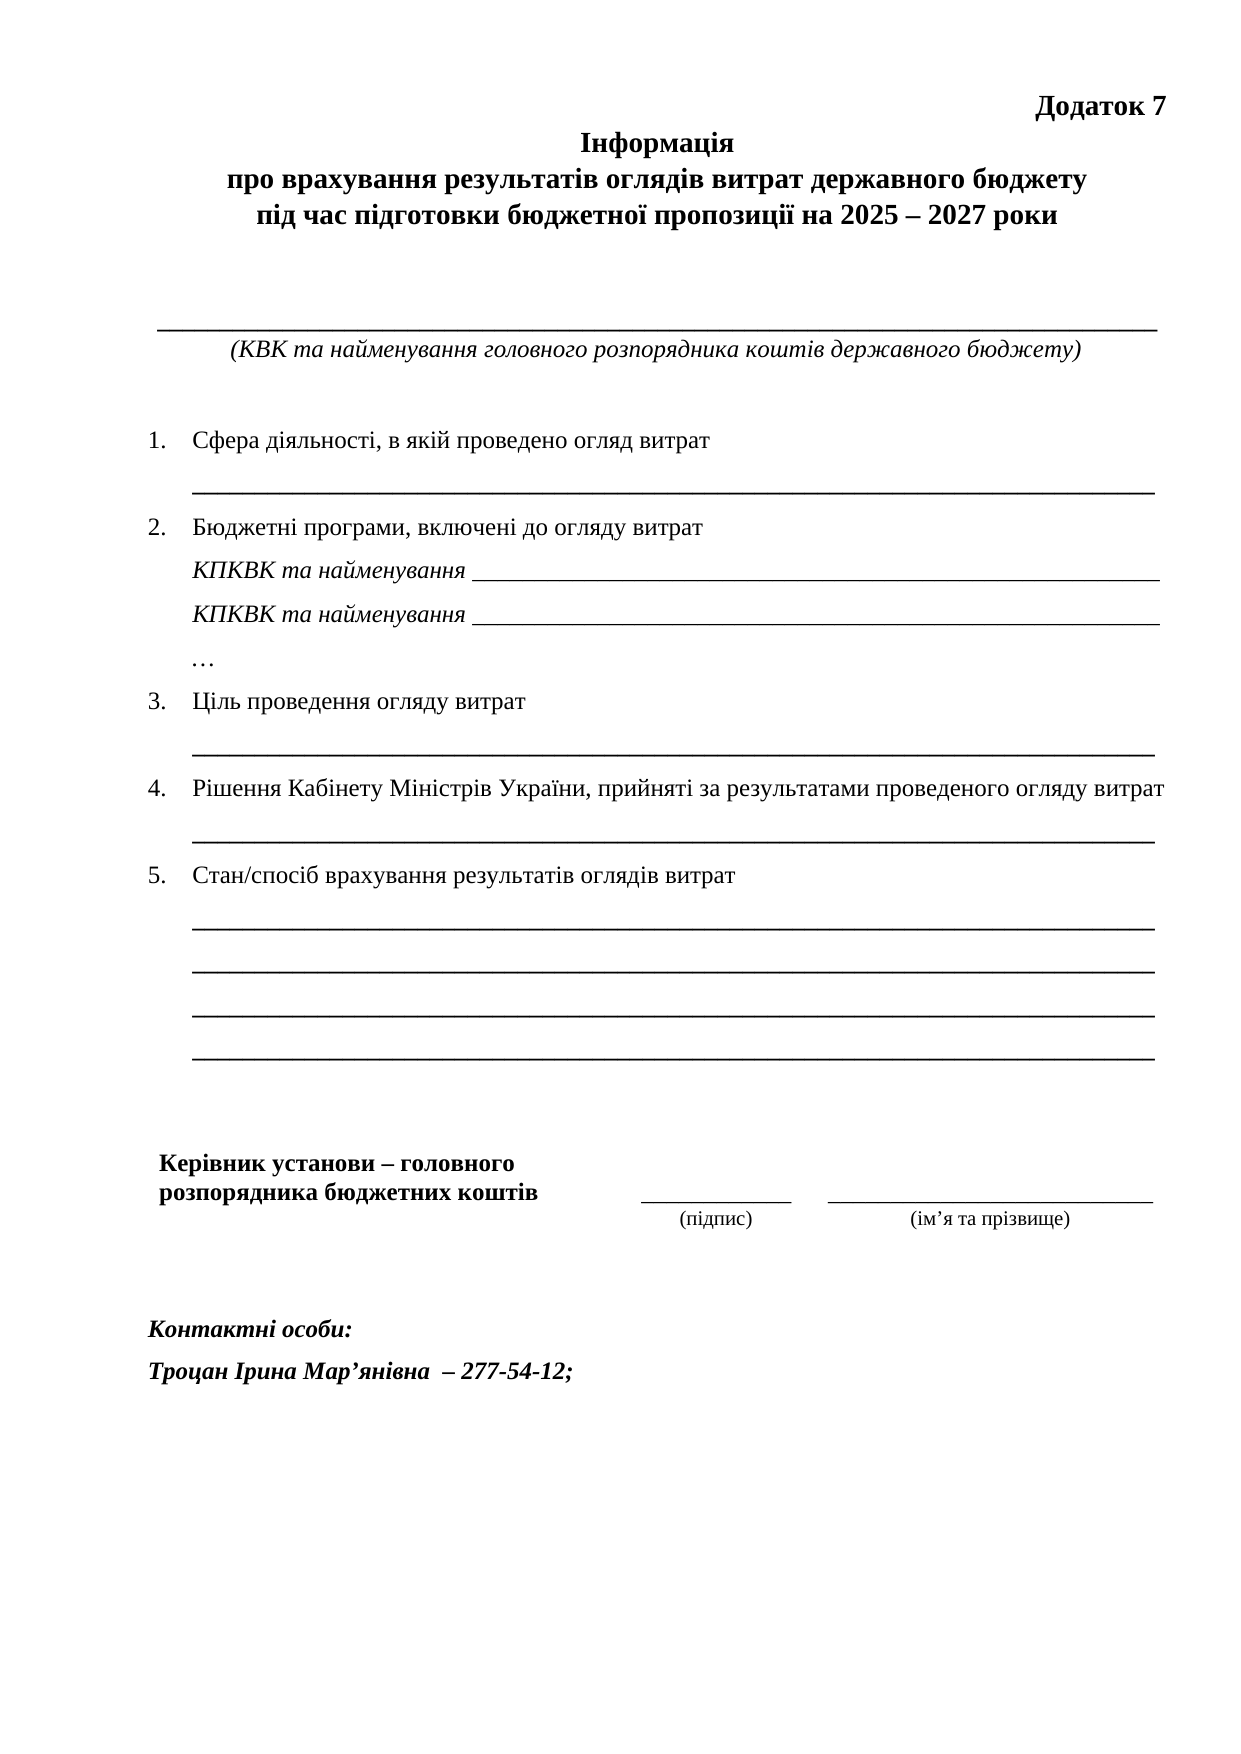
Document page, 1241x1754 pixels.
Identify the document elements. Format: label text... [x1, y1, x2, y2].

text Троцан Ірина Мар’янівна – 277-54-12; [148, 1356, 1167, 1384]
list Рішення Кабінету Міністрів України, прийняті за результатами проведеного огляду витрат [148, 773, 1167, 802]
text Інформація [148, 125, 1167, 158]
list … [192, 643, 1167, 671]
text про врахування результатів оглядів витрат державного бюджету [148, 161, 1167, 194]
list КПКВК та найменування _______________________________________________________ [192, 556, 1167, 584]
list Ціль проведення огляду витрат [148, 686, 1167, 715]
list Стан/спосіб врахування результатів оглядів витрат [148, 860, 1167, 889]
text _____________________________________________________________________________ [192, 904, 1167, 933]
list Сфера діяльності, в якій проведено огляд витрат [148, 425, 1167, 454]
table_header Керівник установи – головного розпорядника бюджетних коштів [148, 1148, 618, 1230]
text ________________________________________________________________________________ (КВК та найменування головного розпорядника коштів державного бюджету) [148, 305, 1167, 363]
table_header ____________ (підпис) [618, 1148, 814, 1230]
table_header __________________________ (ім’я та прізвище) [814, 1148, 1167, 1230]
text _____________________________________________________________________________ [192, 991, 1167, 1020]
text _____________________________________________________________________________ [192, 1034, 1167, 1063]
text _____________________________________________________________________________ [192, 947, 1167, 976]
list КПКВК та найменування _______________________________________________________ [192, 599, 1167, 628]
text _____________________________________________________________________________ [192, 468, 1167, 497]
text Додаток 7 [148, 88, 1167, 122]
text _____________________________________________________________________________ [192, 730, 1167, 758]
list Бюджетні програми, включені до огляду витрат [148, 512, 1167, 541]
text Контактні особи: [148, 1314, 1167, 1343]
text _____________________________________________________________________________ [192, 817, 1167, 846]
text під час підготовки бюджетної пропозиції на 2025 – 2027 роки [148, 197, 1167, 231]
